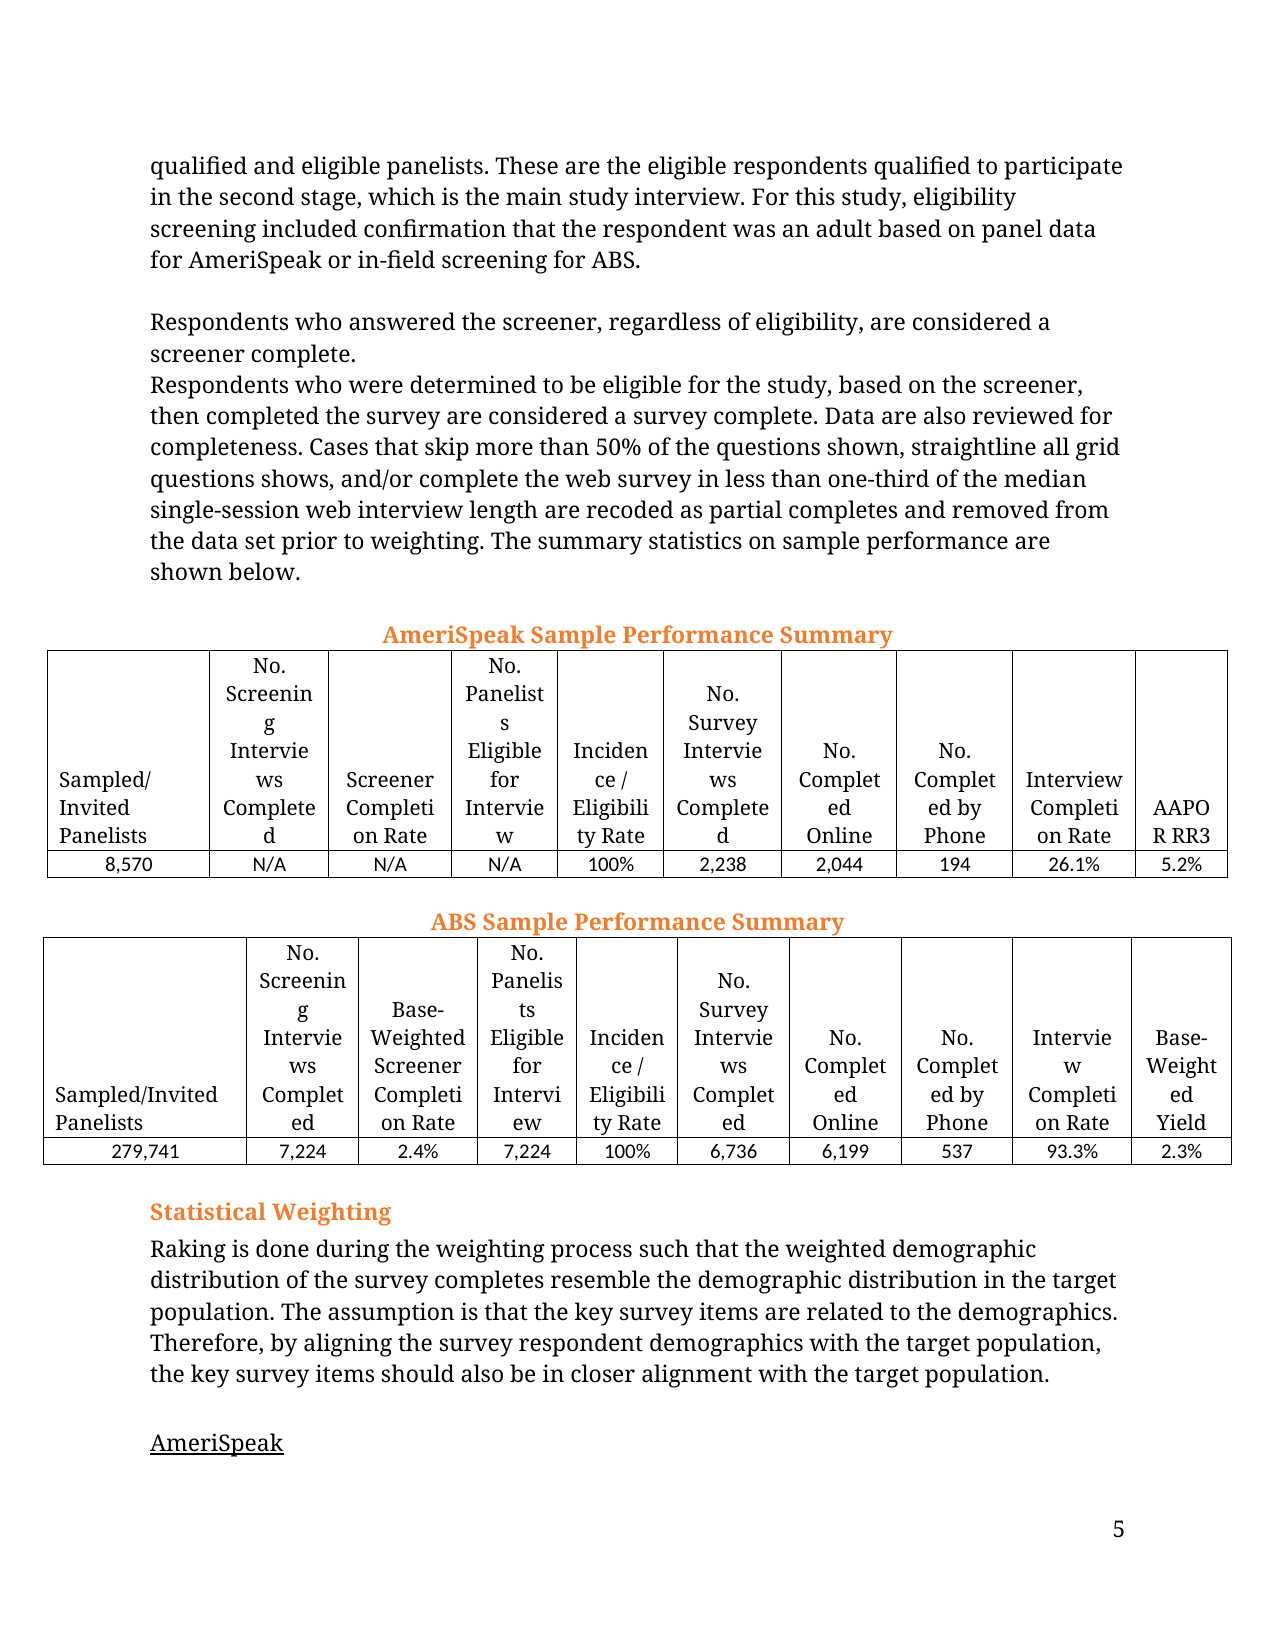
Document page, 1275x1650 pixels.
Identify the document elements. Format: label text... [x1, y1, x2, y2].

table_cell 26.1% [1013, 851, 1135, 877]
list Respondents who answered the screener, regardless of eligibility, are considered a screener complete. [150, 306, 1125, 369]
table_header Incidence / Eligibility Rate [577, 938, 677, 1137]
table_header Interview Completion Rate [1013, 938, 1131, 1137]
table_cell 6,736 [678, 1138, 789, 1163]
table_header No. Panelists Eligible for Interview [478, 938, 576, 1137]
table_cell 537 [902, 1138, 1012, 1163]
table_header Interview Completion Rate [1013, 651, 1135, 850]
table_cell 93.3% [1013, 1138, 1131, 1163]
table_header No. Completed Online [782, 651, 896, 850]
table_header Incidence / Eligibility Rate [558, 651, 663, 850]
table_cell 2.3% [1132, 1138, 1231, 1163]
table_cell N/A [452, 851, 557, 877]
table_cell N/A [329, 851, 451, 877]
table_cell 2,238 [664, 851, 781, 877]
table_cell 2,044 [782, 851, 896, 877]
list ABS Sample Performance Summary [150, 906, 1125, 937]
table_header Sampled/Invited Panelists [48, 651, 209, 850]
list Statistical Weighting [150, 1196, 1125, 1227]
table_header Sampled/Invited Panelists [44, 938, 246, 1137]
table_header No. Screening Interviews Completed [247, 938, 358, 1137]
table_header AAPOR RR3 [1136, 651, 1227, 850]
table_cell 7,224 [478, 1138, 576, 1163]
table_cell 100% [558, 851, 663, 877]
list AmeriSpeak Sample Performance Summary [150, 619, 1125, 650]
table_header No. Completed Online [790, 938, 901, 1137]
list Respondents who were determined to be eligible for the study, based on the screener, then completed the survey are considered a survey complete. Data are also reviewed for completeness. Cases that skip more than 50% of the questions shown, straightline all grid questions shows, and/or complete the web survey in less than one-third of the median single-session web interview length are recoded as partial completes and removed from the data set prior to weighting. The summary statistics on sample performance are shown below. [150, 369, 1125, 587]
table_cell 8,570 [48, 851, 209, 877]
table_cell 2.4% [359, 1138, 477, 1163]
table_cell 194 [897, 851, 1012, 877]
table_header Screener Completion Rate [329, 651, 451, 850]
table_cell 7,224 [247, 1138, 358, 1163]
table_cell N/A [210, 851, 328, 877]
list AmeriSpeak [150, 1427, 1125, 1458]
table_header No. Screening Interviews Completed [210, 651, 328, 850]
table_header No. Panelists Eligible for Interview [452, 651, 557, 850]
table_header No. Survey Interviews Completed [664, 651, 781, 850]
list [150, 150, 1125, 275]
table_cell 6,199 [790, 1138, 901, 1163]
table_header Base-Weighted Yield [1132, 938, 1231, 1137]
table_header No. Survey Interviews Completed [678, 938, 789, 1137]
table_cell 5.2% [1136, 851, 1227, 877]
text Raking is done during the weighting process such that the weighted demographic distribution of the survey completes resemble the demographic distribution in the target population. The assumption is that the key survey items are related to the demographics. Therefore, by aligning the survey respondent demographics with the target population, the key survey items should also be in closer alignment with the target population. [150, 1233, 1125, 1389]
table_cell 279,741 [44, 1138, 246, 1163]
table_header Base-Weighted Screener Completion Rate [359, 938, 477, 1137]
table_cell 100% [577, 1138, 677, 1163]
table_header No. Completed by Phone [902, 938, 1012, 1137]
table_header No. Completed by Phone [897, 651, 1012, 850]
